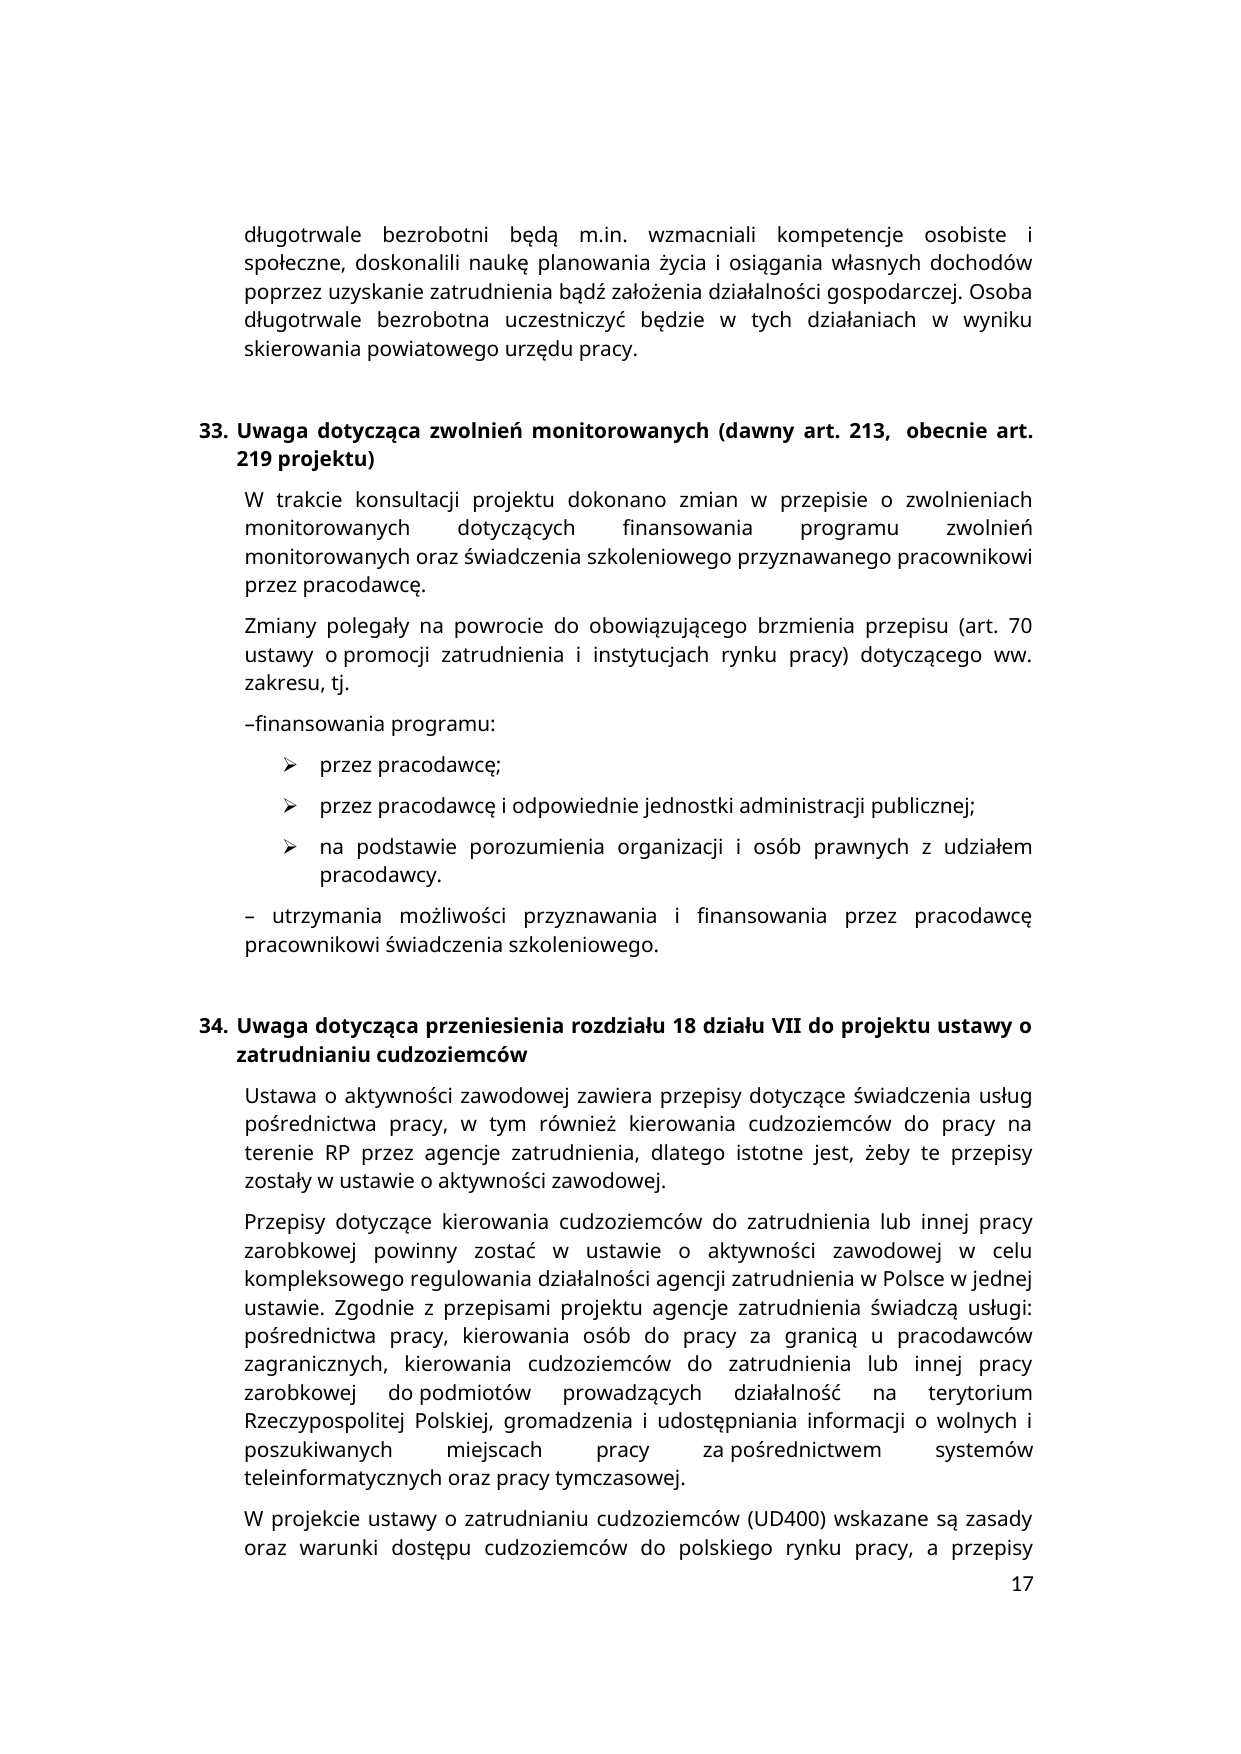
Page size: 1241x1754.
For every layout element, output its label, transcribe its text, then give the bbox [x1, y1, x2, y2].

text Zmiany polegały na powrocie do obowiązującego brzmienia przepisu (art. 70 ustawy o promocji zatrudnienia i instytucjach rynku pracy) dotyczącego ww. zakresu, tj. [244, 611, 1033, 697]
list na podstawie porozumienia organizacji i osób prawnych z udziałem pracodawcy. [282, 832, 1033, 889]
list Uwaga dotycząca zwolnień monitorowanych (dawny art. 213, obecnie art. 219 projektu) [199, 416, 1033, 473]
list przez pracodawcę i odpowiednie jednostki administracji publicznej; [282, 791, 1033, 819]
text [244, 1504, 1033, 1561]
text W trakcie konsultacji projektu dokonano zmian w przepisie o zwolnieniach monitorowanych dotyczących finansowania programu zwolnień monitorowanych oraz świadczenia szkoleniowego przyznawanego pracownikowi przez pracodawcę. [244, 485, 1033, 599]
list Uwaga dotycząca przeniesienia rozdziału 18 działu VII do projektu ustawy o zatrudnianiu cudzoziemców [199, 1012, 1033, 1068]
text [244, 220, 1033, 362]
list przez pracodawcę; [282, 750, 1033, 778]
text –finansowania programu: [244, 709, 1033, 738]
text – utrzymania możliwości przyznawania i finansowania przez pracodawcę pracownikowi świadczenia szkoleniowego. [244, 901, 1033, 958]
text Przepisy dotyczące kierowania cudzoziemców do zatrudnienia lub innej pracy zarobkowej powinny zostać w ustawie o aktywności zawodowej w celu kompleksowego regulowania działalności agencji zatrudnienia w Polsce w jednej ustawie. Zgodnie z przepisami projektu agencje zatrudnienia świadczą usługi: pośrednictwa pracy, kierowania osób do pracy za granicą u pracodawców zagranicznych, kierowania cudzoziemców do zatrudnienia lub innej pracy zarobkowej do podmiotów prowadzących działalność na terytorium Rzeczypospolitej Polskiej, gromadzenia i udostępniania informacji o wolnych i poszukiwanych miejscach pracy za pośrednictwem systemów teleinformatycznych oraz pracy tymczasowej. [244, 1207, 1033, 1492]
text Ustawa o aktywności zawodowej zawiera przepisy dotyczące świadczenia usług pośrednictwa pracy, w tym również kierowania cudzoziemców do pracy na terenie RP przez agencje zatrudnienia, dlatego istotne jest, żeby te przepisy zostały w ustawie o aktywności zawodowej. [244, 1081, 1033, 1195]
